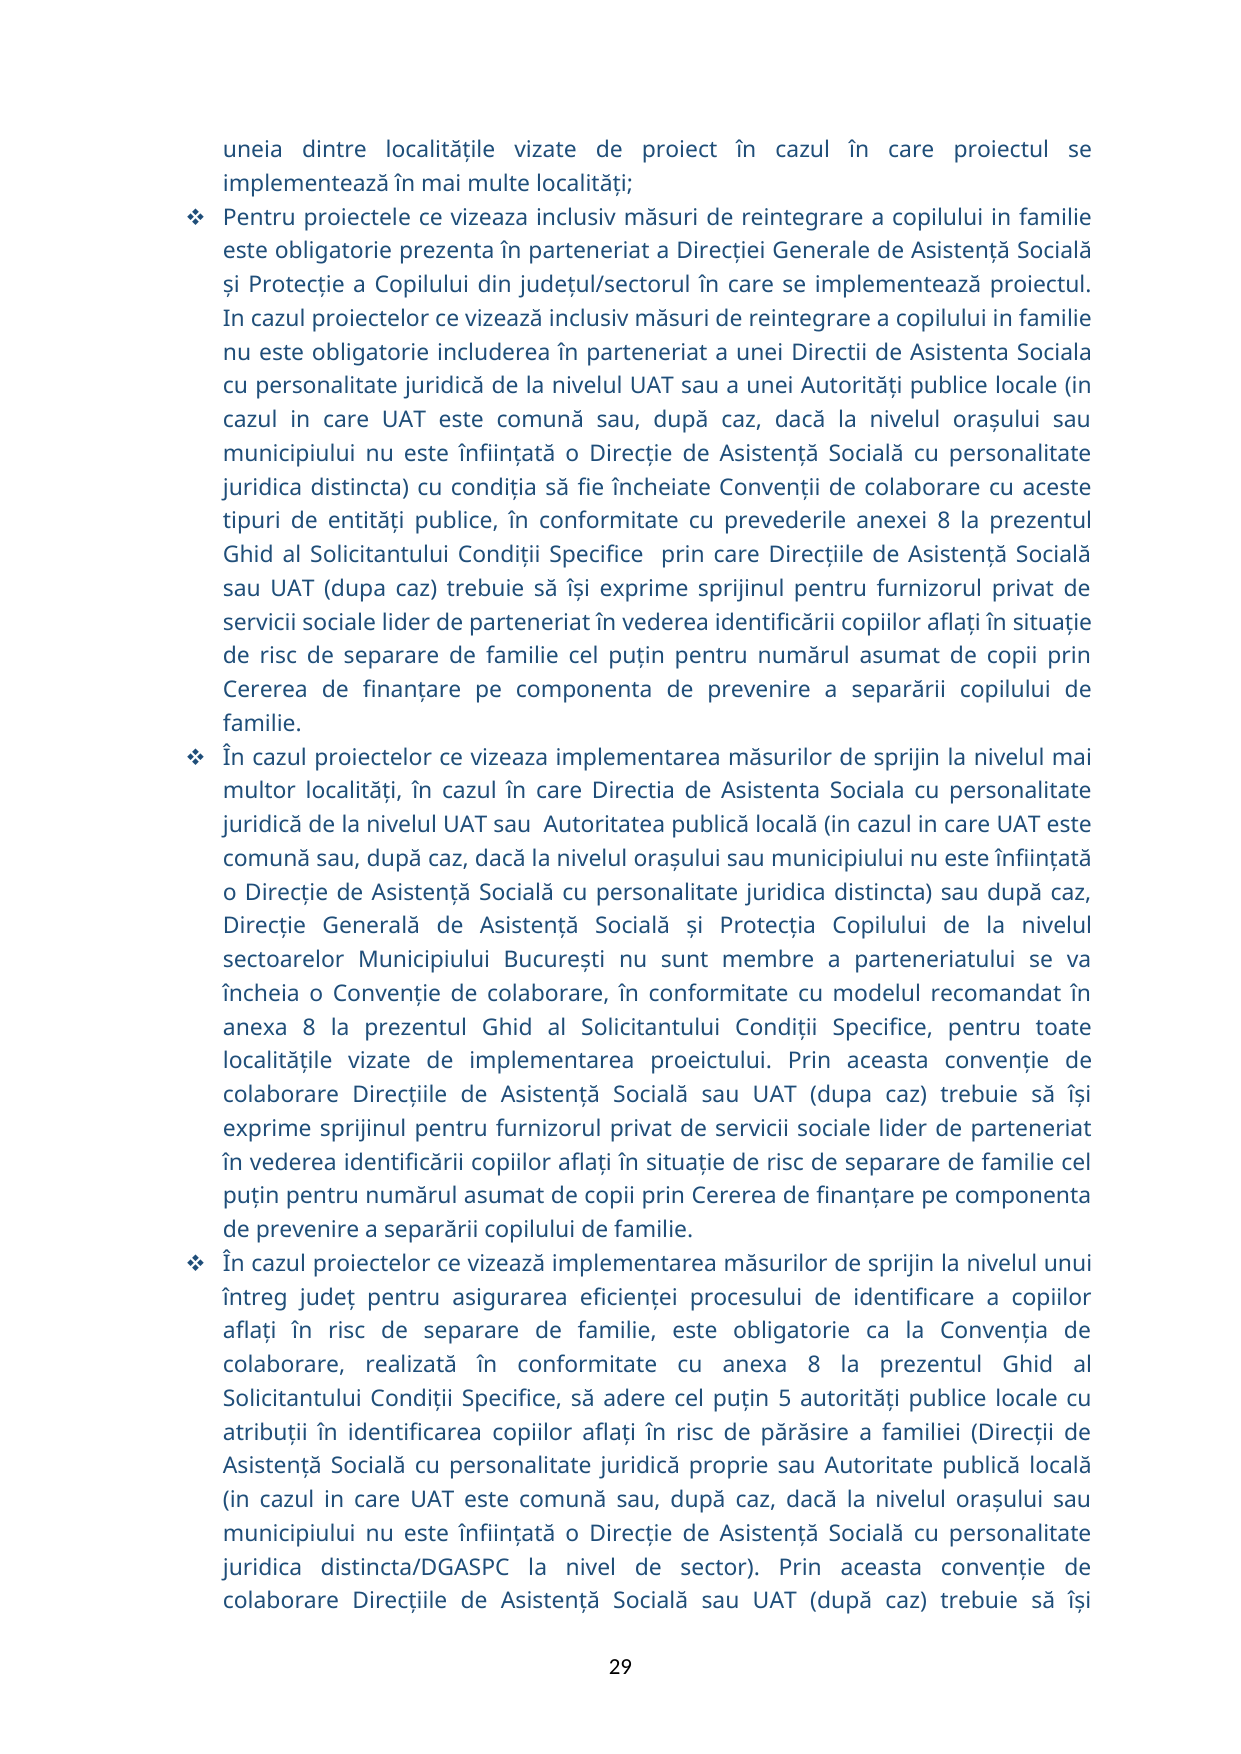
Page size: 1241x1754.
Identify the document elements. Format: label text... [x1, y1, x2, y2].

list Pentru proiectele ce vizeaza inclusiv măsuri de reintegrare a copilului in familie este obligatorie prezenta în parteneriat a Direcției Generale de Asistență Socială și Protecție a Copilului din județul/sectorul în care se implementează proiectul. In cazul proiectelor ce vizează inclusiv măsuri de reintegrare a copilului in familie nu este obligatorie includerea în parteneriat a unei Directii de Asistenta Sociala cu personalitate juridică de la nivelul UAT sau a unei Autorități publice locale (in cazul in care UAT este comună sau, după caz, dacă la nivelul orașului sau municipiului nu este înființată o Direcție de Asistență Socială cu personalitate juridica distincta) cu condiția să fie încheiate Convenții de colaborare cu aceste tipuri de entități publice, în conformitate cu prevederile anexei 8 la prezentul Ghid al Solicitantului Condiții Specifice prin care Direcțiile de Asistență Socială sau UAT (dupa caz) trebuie să își exprime sprijinul pentru furnizorul privat de servicii sociale lider de parteneriat în vederea identificării copiilor aflați în situație de risc de separare de familie cel puțin pentru numărul asumat de copii prin Cererea de finanțare pe componenta de prevenire a separării copilului de familie. [185, 200, 1093, 738]
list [185, 133, 1093, 198]
list În cazul proiectelor ce vizeaza implementarea măsurilor de sprijin la nivelul mai multor localități, în cazul în care Directia de Asistenta Sociala cu personalitate juridică de la nivelul UAT sau Autoritatea publică locală (in cazul in care UAT este comună sau, după caz, dacă la nivelul orașului sau municipiului nu este înființată o Direcție de Asistență Socială cu personalitate juridica distincta) sau după caz, Direcție Generală de Asistență Socială și Protecția Copilului de la nivelul sectoarelor Municipiului București nu sunt membre a parteneriatului se va încheia o Convenție de colaborare, în conformitate cu modelul recomandat în anexa 8 la prezentul Ghid al Solicitantului Condiții Specifice, pentru toate localitățile vizate de implementarea proeictului. Prin aceasta convenție de colaborare Direcțiile de Asistență Socială sau UAT (dupa caz) trebuie să își exprime sprijinul pentru furnizorul privat de servicii sociale lider de parteneriat în vederea identificării copiilor aflați în situație de risc de separare de familie cel puțin pentru numărul asumat de copii prin Cererea de finanțare pe componenta de prevenire a separării copilului de familie. [185, 740, 1093, 1244]
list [185, 1247, 1093, 1615]
